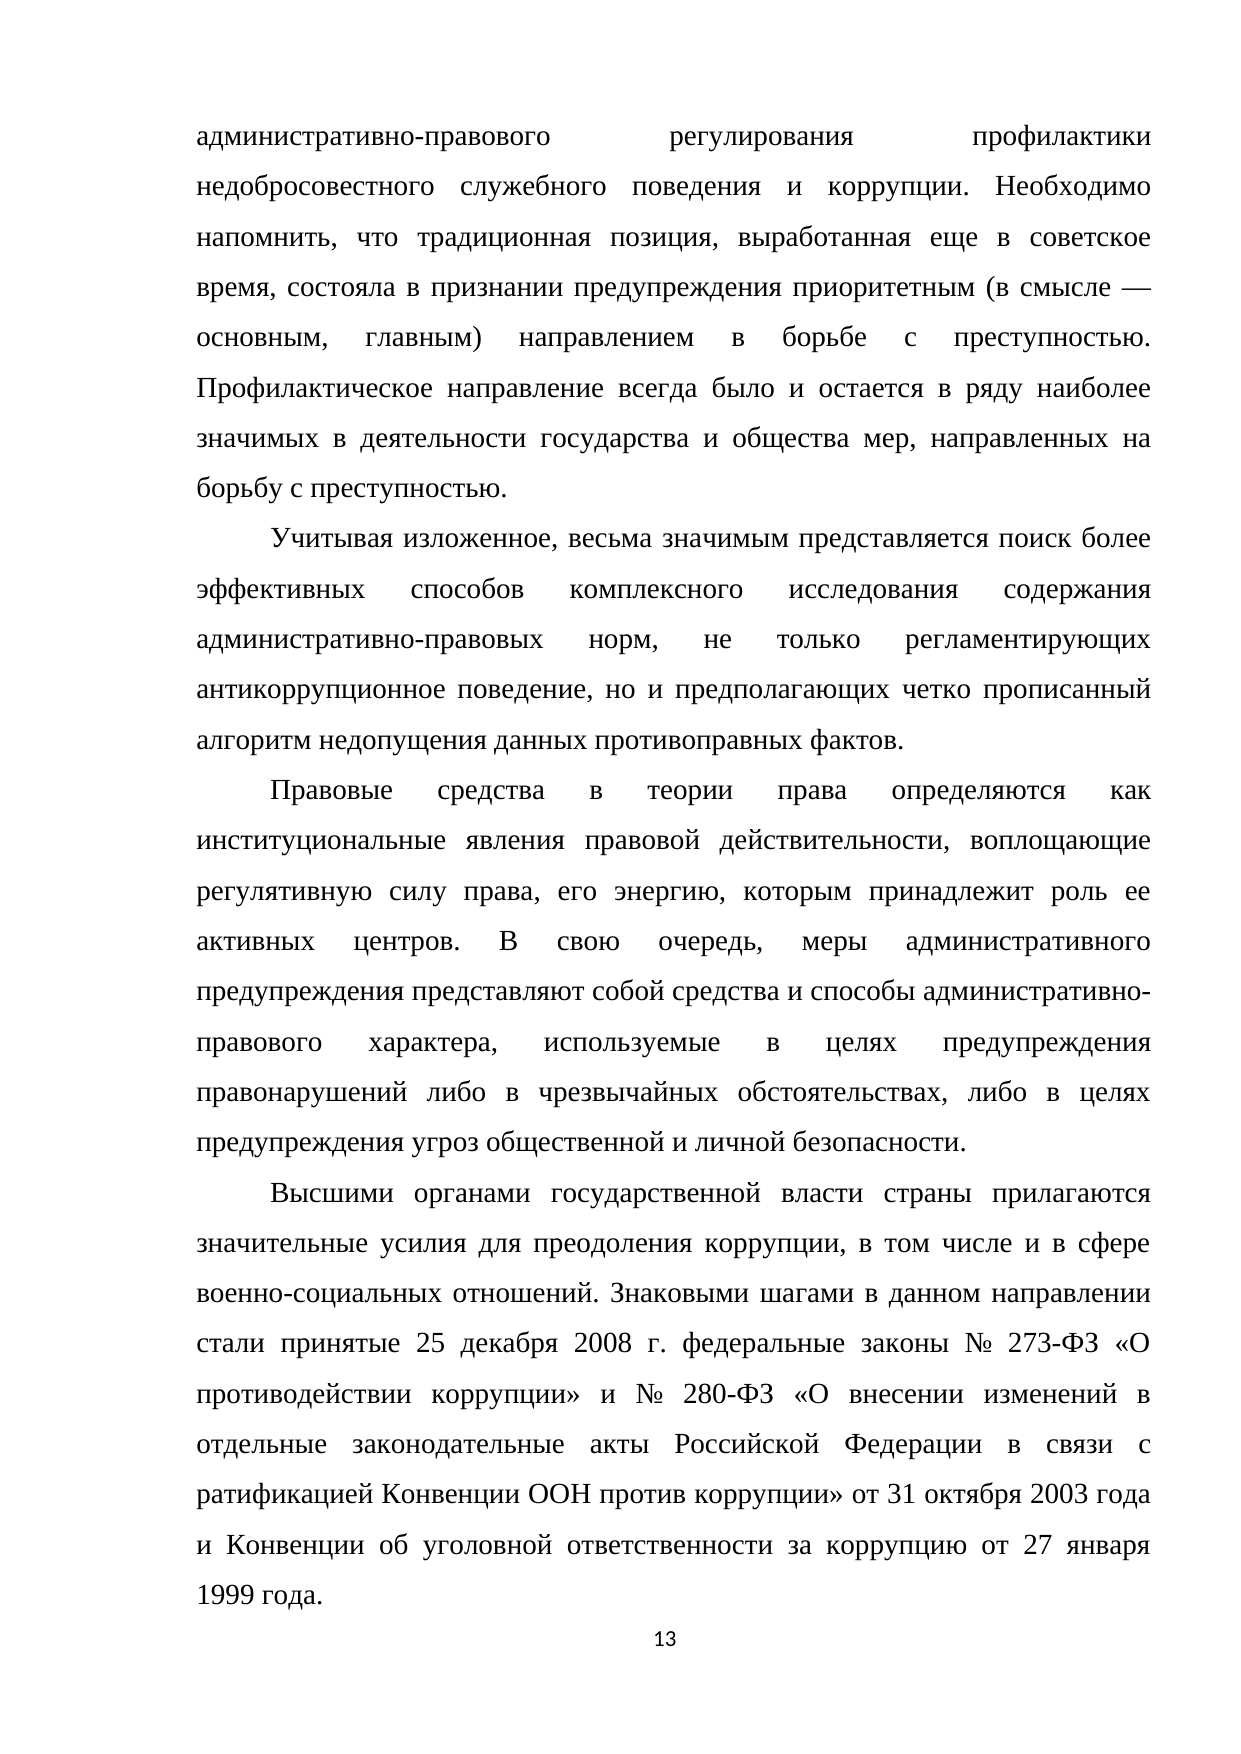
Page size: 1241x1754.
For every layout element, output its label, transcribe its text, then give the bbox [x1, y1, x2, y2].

text Учитывая изложенное, весьма значимым представляется поиск более эффективных способов комплексного исследования содержания административно-правовых норм, не только регламентирующих антикоррупционное поведение, но и предполагающих четко прописанный алгоритм недопущения данных противоправных фактов. [196, 521, 1152, 755]
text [196, 118, 1152, 504]
text Правовые средства в теории права определяются как институциональные явления правовой действительности, воплощающие регулятивную силу права, его энергию, которым принадлежит роль ее активных центров. В свою очередь, меры административного предупреждения представляют собой средства и способы административно-правового характера, используемые в целях предупреждения правонарушений либо в чрезвычайных обстоятельствах, либо в целях предупреждения угроз общественной и личной безопасности. [196, 772, 1152, 1158]
text Высшими органами государственной власти страны прилагаются значительные усилия для преодоления коррупции, в том числе и в сфере военно-социальных отношений. Знаковыми шагами в данном направлении стали принятые 25 декабря 2008 г. федеральные законы № 273-ФЗ «О противодействии коррупции» и № 280-ФЗ «О внесении изменений в отдельные законодательные акты Российской Федерации в связи с ратификацией Конвенции ООН против коррупции» от 31 октября 2003 года и Конвенции об уголовной ответственности за коррупцию от 27 января 1999 года. [196, 1175, 1152, 1611]
